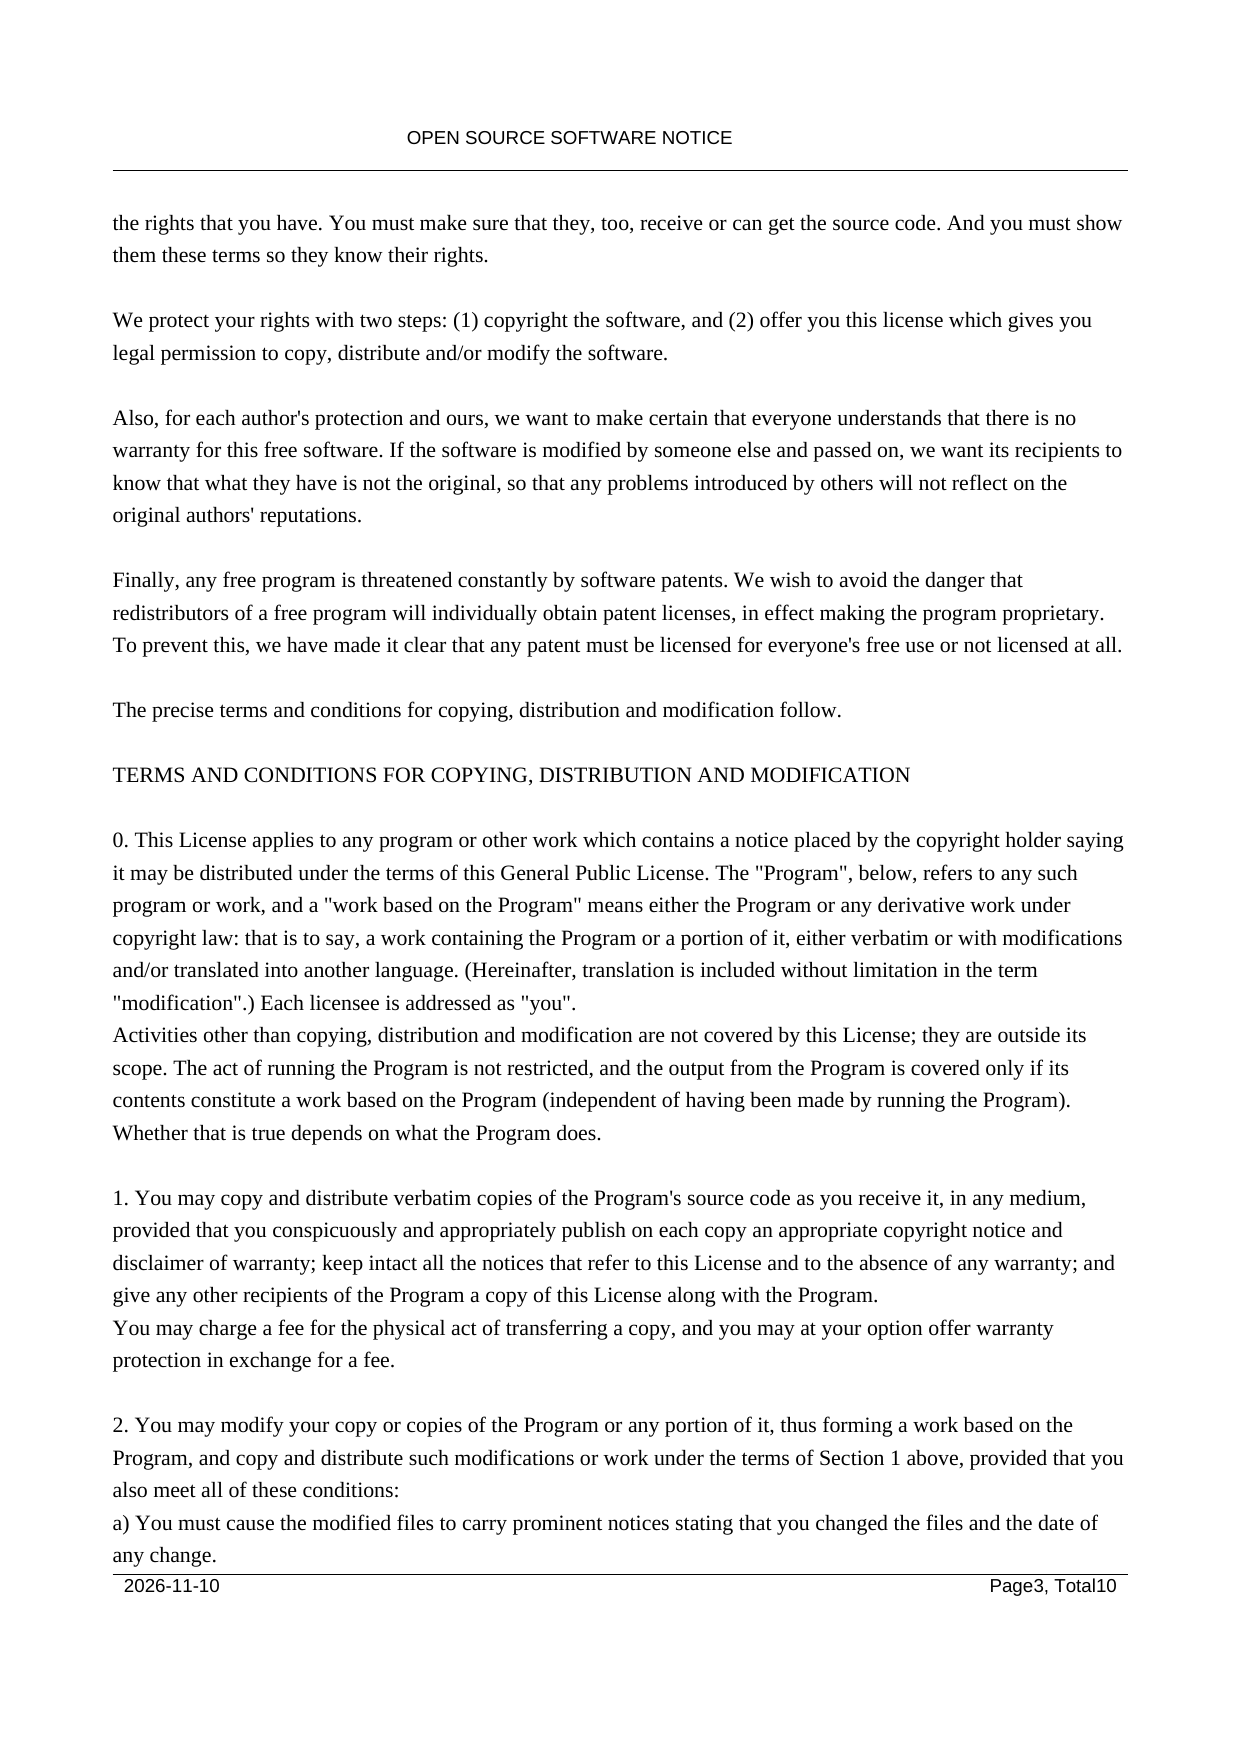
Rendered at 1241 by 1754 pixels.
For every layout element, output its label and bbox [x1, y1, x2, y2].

text [112, 206, 1128, 1571]
